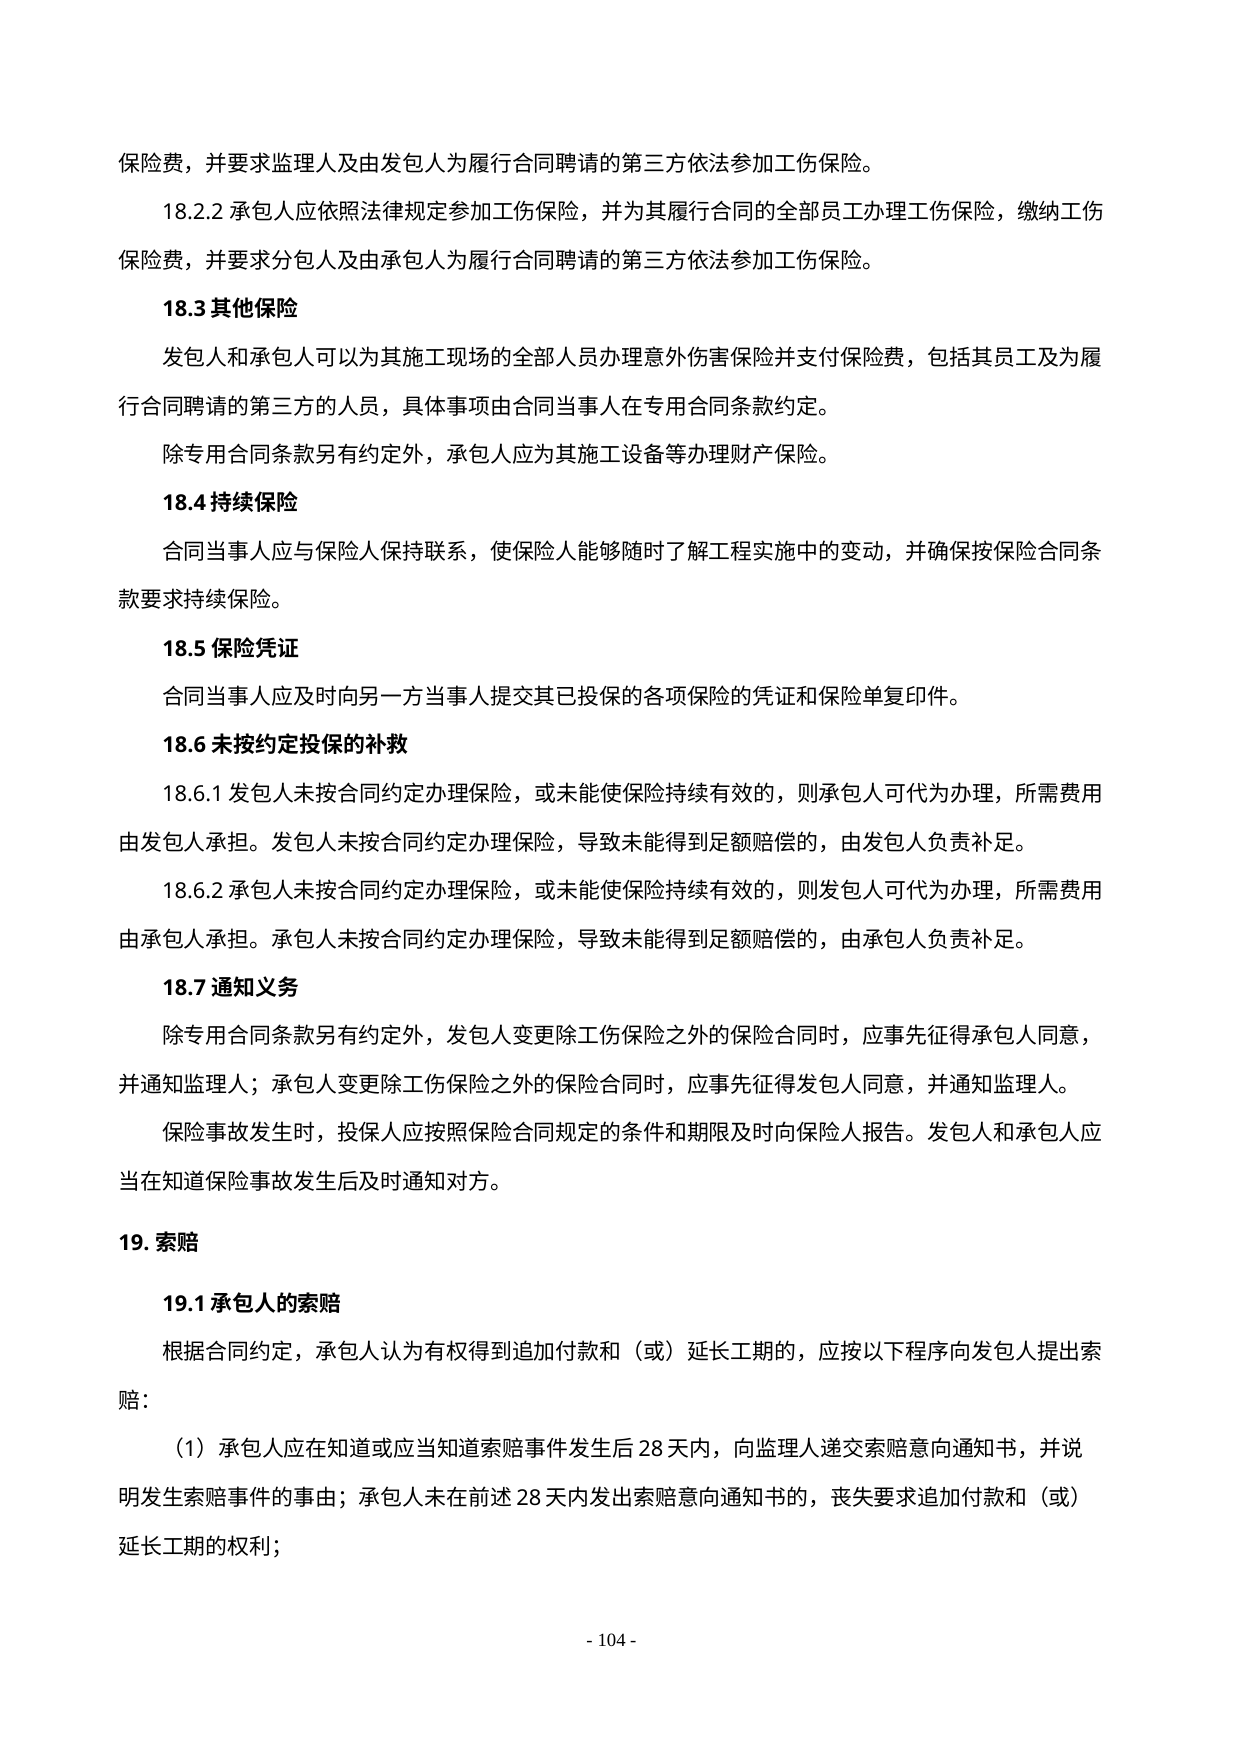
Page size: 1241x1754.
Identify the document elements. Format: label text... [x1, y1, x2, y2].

subtitle 18.5 保险凭证 [118, 630, 1104, 663]
subtitle 19. 索赔 [118, 1224, 1104, 1257]
text 除专用合同条款另有约定外，发包人变更除工伤保险之外的保险合同时，应事先征得承包人同意，并通知监理人；承包人变更除工伤保险之外的保险合同时，应事先征得发包人同意，并通知监理人。 [118, 1018, 1104, 1099]
subtitle 18.7 通知义务 [118, 969, 1104, 1002]
subtitle 19.1承包人的索赔 [118, 1285, 1104, 1318]
text 合同当事人应与保险人保持联系，使保险人能够随时了解工程实施中的变动，并确保按保险合同条款要求持续保险。 [118, 533, 1104, 614]
subtitle 18.3其他保险 [118, 291, 1104, 324]
text 保险事故发生时，投保人应按照保险合同规定的条件和期限及时向保险人报告。发包人和承包人应当在知道保险事故发生后及时通知对方。 [118, 1115, 1104, 1196]
text 根据合同约定，承包人认为有权得到追加付款和（或）延长工期的，应按以下程序向发包人提出索赔： [118, 1334, 1104, 1415]
text 发包人和承包人可以为其施工现场的全部人员办理意外伤害保险并支付保险费，包括其员工及为履行合同聘请的第三方的人员，具体事项由合同当事人在专用合同条款约定。 [118, 339, 1104, 421]
text 18.2.1 发包人应依照法律规定参加工伤保险，并为在施工现场的全部员工办理工伤保险，缴纳工伤保险费，并要求监理人及由发包人为履行合同聘请的第三方依法参加工伤保险。 [118, 146, 1104, 178]
text 18.6.2承包人未按合同约定办理保险，或未能使保险持续有效的，则发包人可代为办理，所需费用由承包人承担。承包人未按合同约定办理保险，导致未能得到足额赔偿的，由承包人负责补足。 [118, 872, 1104, 954]
text 18.2.2 承包人应依照法律规定参加工伤保险，并为其履行合同的全部员工办理工伤保险，缴纳工伤保险费，并要求分包人及由承包人为履行合同聘请的第三方依法参加工伤保险。 [118, 194, 1104, 275]
text 18.6.1发包人未按合同约定办理保险，或未能使保险持续有效的，则承包人可代为办理，所需费用由发包人承担。发包人未按合同约定办理保险，导致未能得到足额赔偿的，由发包人负责补足。 [118, 775, 1104, 857]
subtitle 18.4持续保险 [118, 485, 1104, 517]
text 除专用合同条款另有约定外，承包人应为其施工设备等办理财产保险。 [118, 437, 1104, 469]
text （1）承包人应在知道或应当知道索赔事件发生后28天内，向监理人递交索赔意向通知书，并说明发生索赔事件的事由；承包人未在前述28天内发出索赔意向通知书的，丧失要求追加付款和（或）延长工期的权利； [118, 1431, 1104, 1561]
text 合同当事人应及时向另一方当事人提交其已投保的各项保险的凭证和保险单复印件。 [118, 679, 1104, 711]
subtitle 18.6 未按约定投保的补救 [118, 727, 1104, 759]
